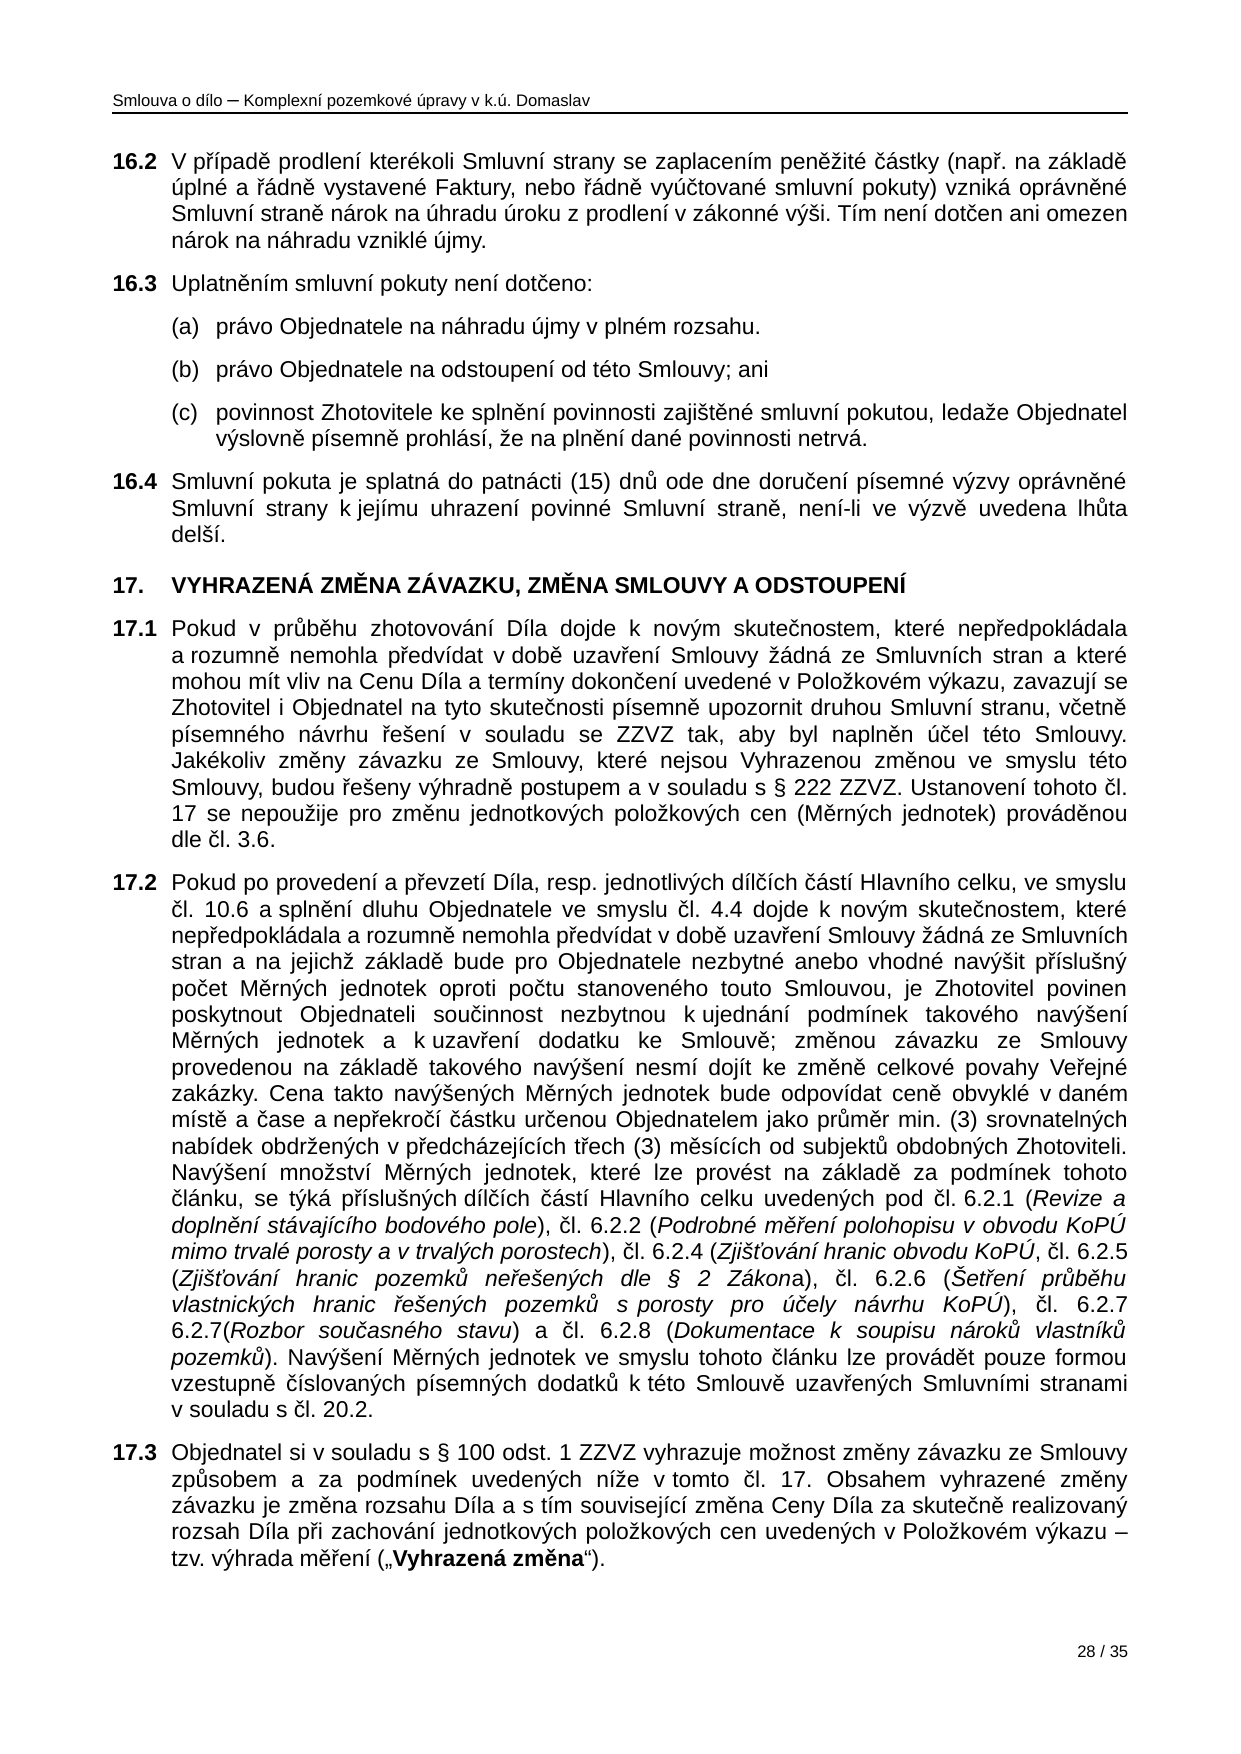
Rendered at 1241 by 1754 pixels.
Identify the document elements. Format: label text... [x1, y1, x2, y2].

list právo Objednatele na odstoupení od této Smlouvy; ani [171, 356, 1128, 382]
text Smluvní pokuta je splatná do patnácti (15) dnů ode dne doručení písemné výzvy oprávněné Smluvní strany k jejímu uhrazení povinné Smluvní straně, není-li ve výzvě uvedena lhůta delší. [112, 468, 1128, 547]
list právo Objednatele na náhradu újmy v plném rozsahu. [171, 313, 1128, 339]
text Pokud po provedení a převzetí Díla, resp. jednotlivých dílčích částí Hlavního celku, ve smyslu čl. 10.6 a splnění dluhu Objednatele ve smyslu čl. 4.4 dojde k novým skutečnostem, které nepředpokládala a rozumně nemohla předvídat v době uzavření Smlouvy žádná ze Smluvních stran a na jejichž základě bude pro Objednatele nezbytné anebo vhodné navýšit příslušný počet Měrných jednotek oproti počtu stanoveného touto Smlouvou, je Zhotovitel povinen poskytnout Objednateli součinnost nezbytnou k ujednání podmínek takového navýšení Měrných jednotek a k uzavření dodatku ke Smlouvě; změnou závazku ze Smlouvy provedenou na základě takového navýšení nesmí dojít ke změně celkové povahy Veřejné zakázky. Cena takto navýšených Měrných jednotek bude odpovídat ceně obvyklé v daném místě a čase a nepřekročí částku určenou Objednatelem jako průměr min. (3) srovnatelných nabídek obdržených v předcházejících třech (3) měsících od subjektů obdobných Zhotoviteli. Navýšení množství Měrných jednotek, které lze provést na základě za podmínek tohoto článku, se týká příslušných dílčích částí Hlavního celku uvedených pod čl. 6.2.1 (Revize a doplnění stávajícího bodového pole), čl. 6.2.2 (Podrobné měření polohopisu v obvodu KoPÚ mimo trvalé porosty a v trvalých porostech), čl. 6.2.4 (Zjišťování hranic obvodu KoPÚ, čl. 6.2.5 (Zjišťování hranic pozemků neřešených dle § 2 Zákona), čl. 6.2.6 (Šetření průběhu vlastnických hranic řešených pozemků s porosty pro účely návrhu KoPÚ), čl. 6.2.7 6.2.7(Rozbor současného stavu) a čl. 6.2.8 (Dokumentace k soupisu nároků vlastníků pozemků). Navýšení Měrných jednotek ve smyslu tohoto článku lze provádět pouze formou vzestupně číslovaných písemných dodatků k této Smlouvě uzavřených Smluvními stranami v souladu s čl. 20.2. [112, 869, 1128, 1423]
list povinnost Zhotovitele ke splnění povinnosti zajištěné smluvní pokutou, ledaže Objednatel výslovně písemně prohlásí, že na plnění dané povinnosti netrvá. [171, 399, 1128, 452]
text Objednatel si v souladu s § 100 odst. 1 ZZVZ vyhrazuje možnost změny závazku ze Smlouvy způsobem a za podmínek uvedených níže v tomto čl. 17. Obsahem vyhrazené změny závazku je změna rozsahu Díla a s tím související změna Ceny Díla za skutečně realizovaný rozsah Díla při zachování jednotkových položkových cen uvedených v Položkovém výkazu – tzv. výhrada měření („Vyhrazená změna“). [112, 1439, 1128, 1571]
text Pokud v průběhu zhotovování Díla dojde k novým skutečnostem, které nepředpokládala a rozumně nemohla předvídat v době uzavření Smlouvy žádná ze Smluvních stran a které mohou mít vliv na Cenu Díla a termíny dokončení uvedené v Položkovém výkazu, zavazují se Zhotovitel i Objednatel na tyto skutečnosti písemně upozornit druhou Smluvní stranu, včetně písemného návrhu řešení v souladu se ZZVZ tak, aby byl naplněn účel této Smlouvy. Jakékoliv změny závazku ze Smlouvy, které nejsou Vyhrazenou změnou ve smyslu této Smlouvy, budou řešeny výhradně postupem a v souladu s § 222 ZZVZ. Ustanovení tohoto čl. 17 se nepoužije pro změnu jednotkových položkových cen (Měrných jednotek) prováděnou dle čl. 3.6. [112, 615, 1128, 852]
text Vyhrazená změna závazku, změna smlouvy a odstoupení [112, 572, 1128, 599]
text Uplatněním smluvní pokuty není dotčeno: [112, 270, 1128, 296]
text V případě prodlení kterékoli Smluvní strany se zaplacením peněžité částky (např. na základě úplné a řádně vystavené Faktury, nebo řádně vyúčtované smluvní pokuty) vzniká oprávněné Smluvní straně nárok na úhradu úroku z prodlení v zákonné výši. Tím není dotčen ani omezen nárok na náhradu vzniklé újmy. [112, 148, 1128, 253]
